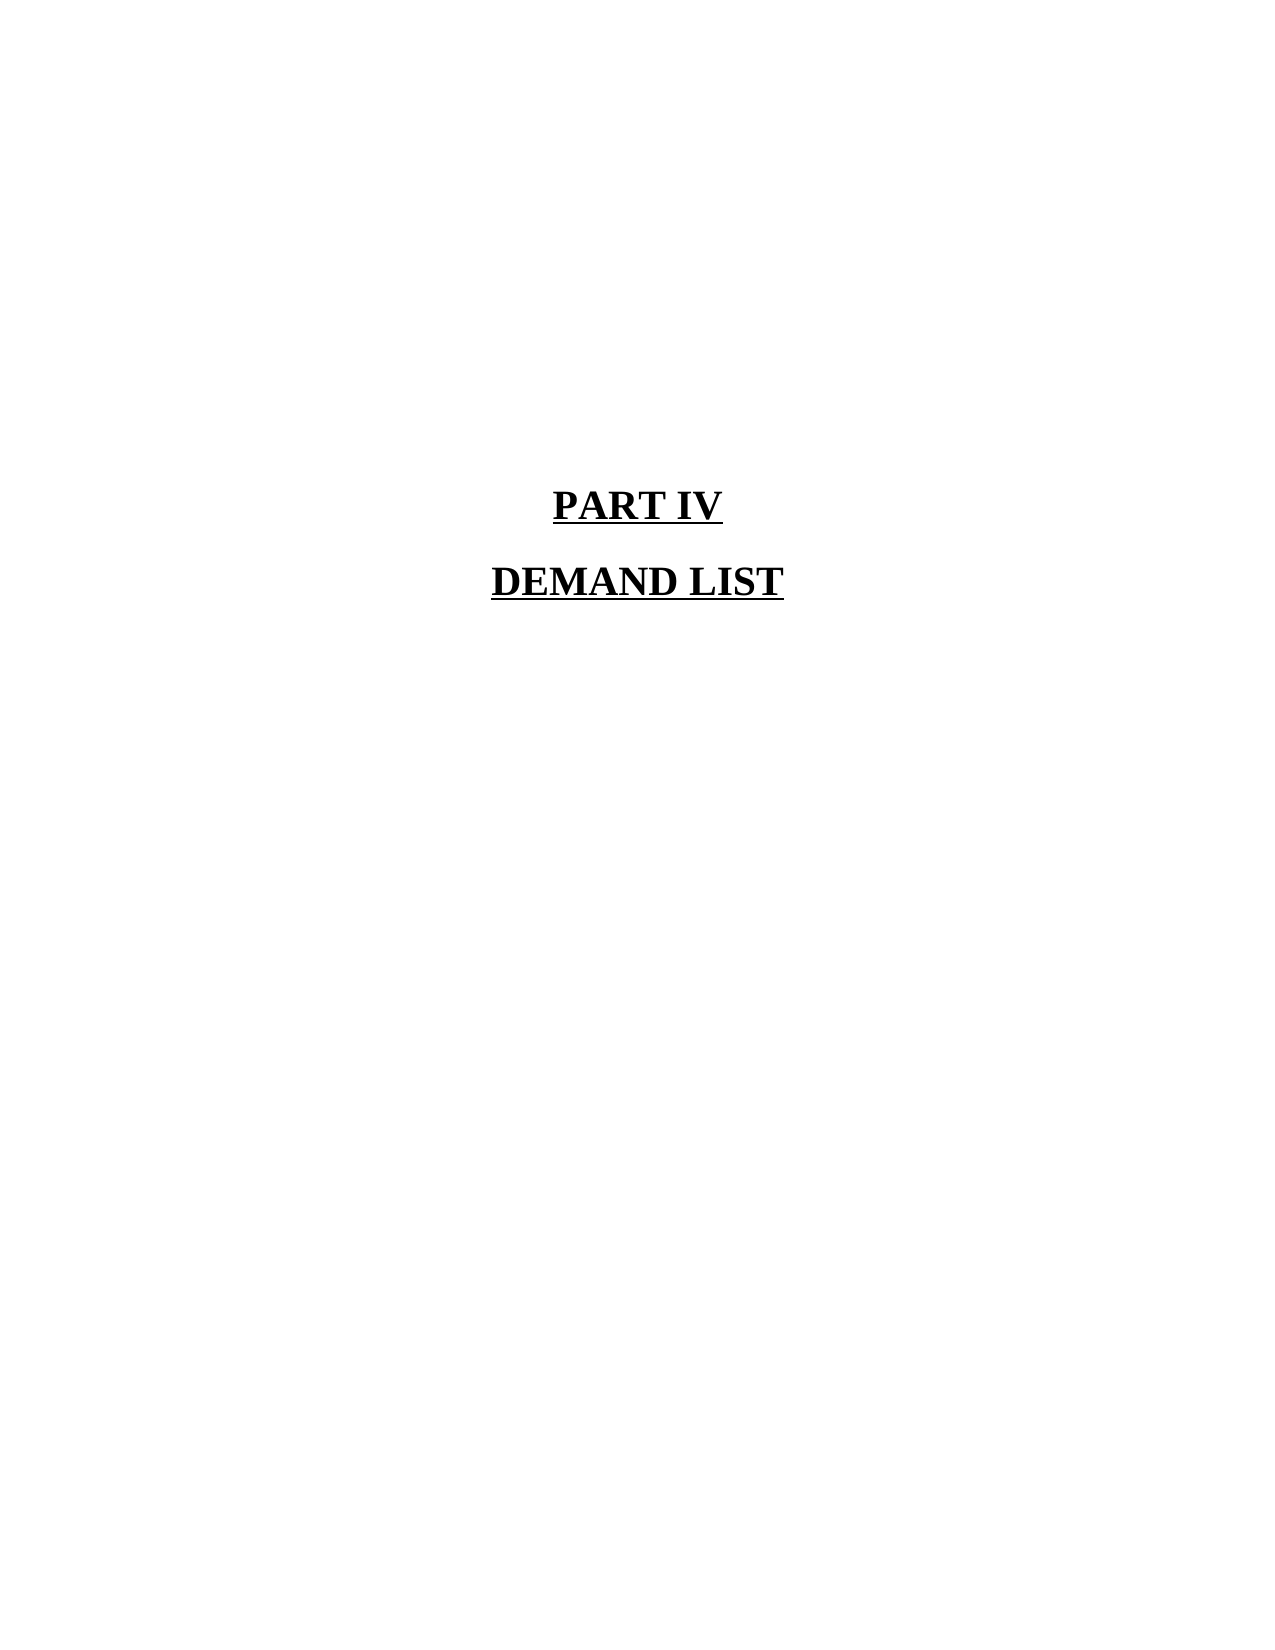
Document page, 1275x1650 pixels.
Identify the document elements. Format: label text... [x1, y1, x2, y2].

text PART IV [150, 480, 1125, 528]
text DEMAND LIST [150, 556, 1125, 604]
